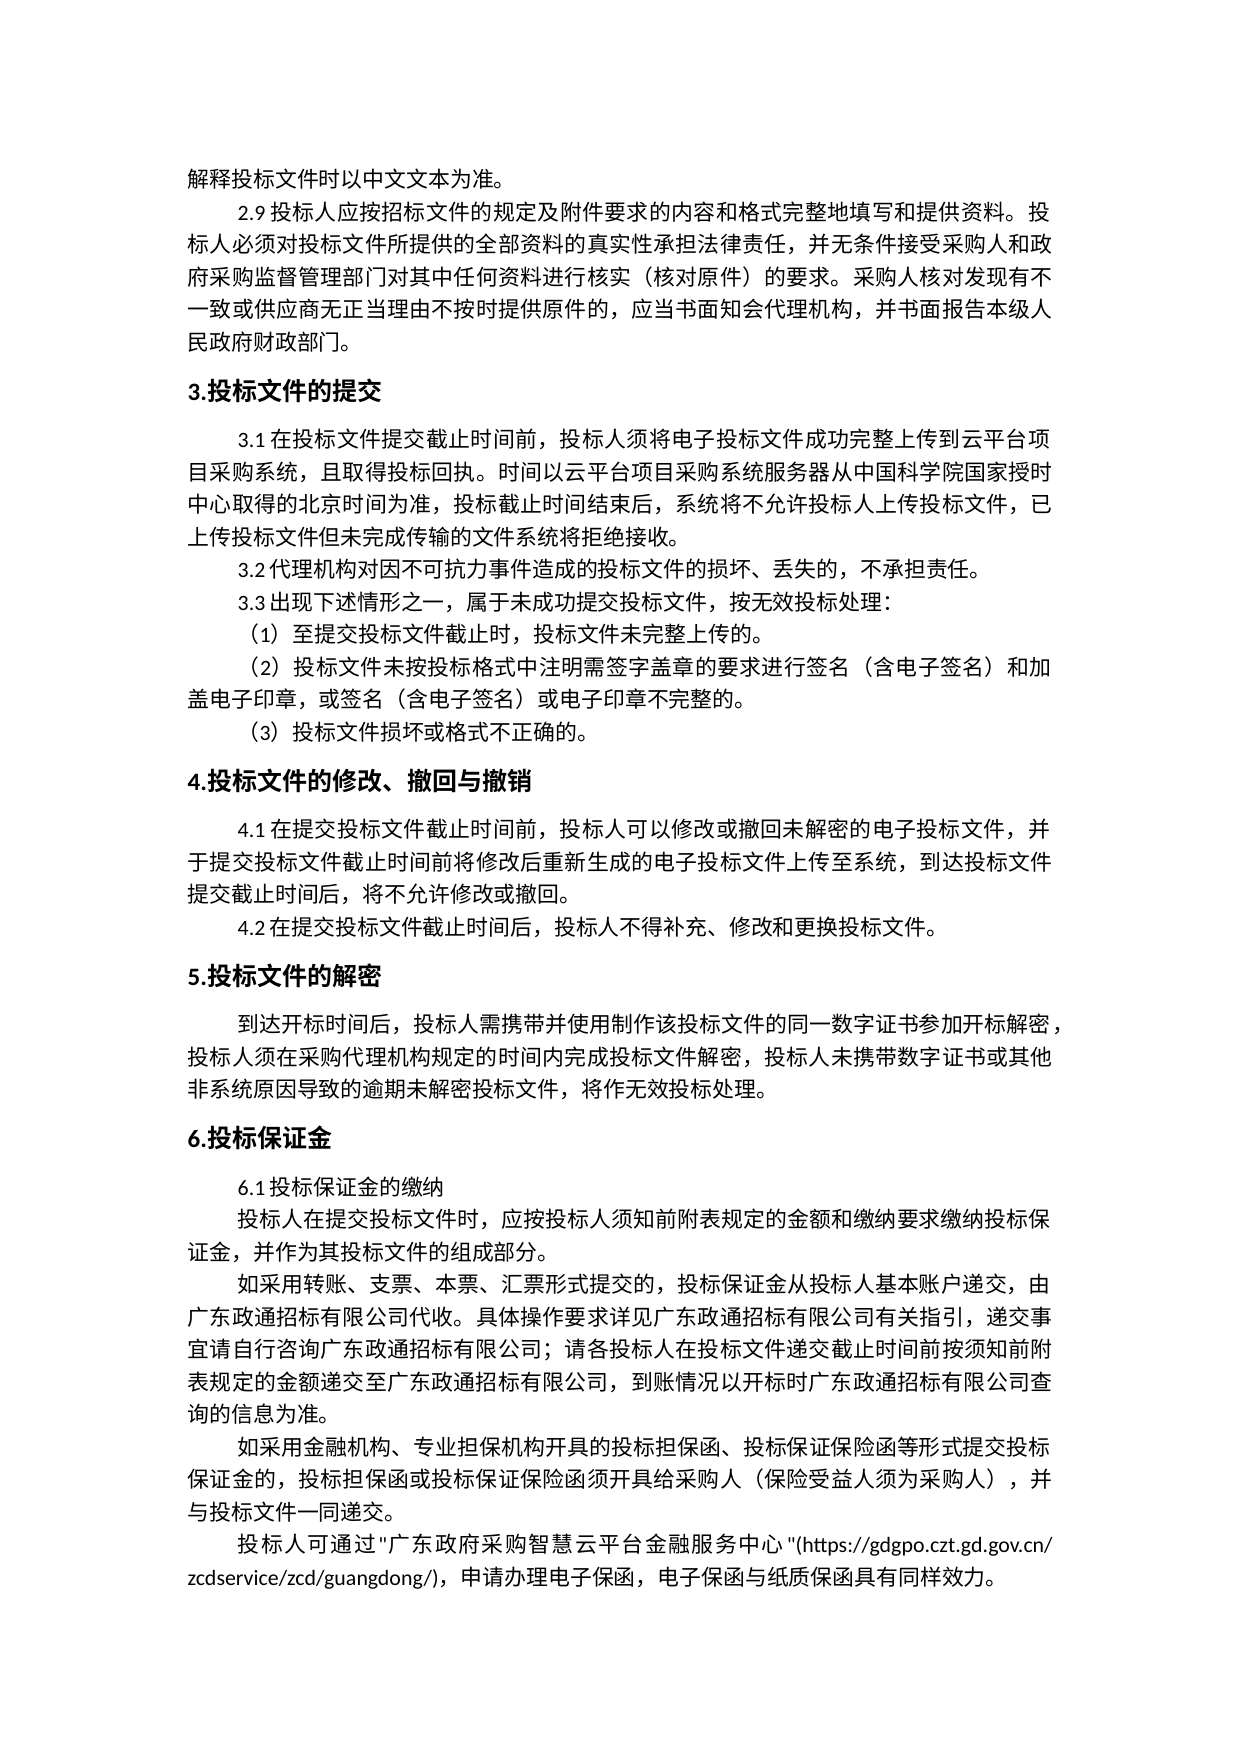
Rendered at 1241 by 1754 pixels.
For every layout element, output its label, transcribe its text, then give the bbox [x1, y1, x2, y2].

text 4.2在提交投标文件截止时间后，投标人不得补充、修改和更换投标文件。 [187, 909, 1053, 942]
text （3）投标文件损坏或格式不正确的。 [187, 714, 1053, 747]
text 到达开标时间后，投标人需携带并使用制作该投标文件的同一数字证书参加开标解密，投标人须在采购代理机构规定的时间内完成投标文件解密，投标人未携带数字证书或其他非系统原因导致的逾期未解密投标文件，将作无效投标处理。 [187, 1007, 1053, 1104]
text 6.投标保证金 [187, 1104, 1053, 1169]
text 如采用转账、支票、本票、汇票形式提交的，投标保证金从投标人基本账户递交，由广东政通招标有限公司代收。具体操作要求详见广东政通招标有限公司有关指引，递交事宜请自行咨询广东政通招标有限公司；请各投标人在投标文件递交截止时间前按须知前附表规定的金额递交至广东政通招标有限公司，到账情况以开标时广东政通招标有限公司查询的信息为准。 [187, 1267, 1053, 1429]
text 4.1在提交投标文件截止时间前，投标人可以修改或撤回未解密的电子投标文件，并于提交投标文件截止时间前将修改后重新生成的电子投标文件上传至系统，到达投标文件提交截止时间后，将不允许修改或撤回。 [187, 812, 1053, 909]
text 3.1在投标文件提交截止时间前，投标人须将电子投标文件成功完整上传到云平台项目采购系统，且取得投标回执。时间以云平台项目采购系统服务器从中国科学院国家授时中心取得的北京时间为准，投标截止时间结束后，系统将不允许投标人上传投标文件，已上传投标文件但未完成传输的文件系统将拒绝接收。 [187, 422, 1053, 552]
text 3.投标文件的提交 [187, 357, 1053, 422]
text （2）投标文件未按投标格式中注明需签字盖章的要求进行签名（含电子签名）和加盖电子印章，或签名（含电子签名）或电子印章不完整的。 [187, 649, 1053, 714]
text 4.投标文件的修改、撤回与撤销 [187, 747, 1053, 812]
text 3.2代理机构对因不可抗力事件造成的投标文件的损坏、丢失的，不承担责任。 [187, 552, 1053, 584]
text 投标人可通过"广东政府采购智慧云平台金融服务中心"(https://gdgpo.czt.gd.gov.cn/zcdservice/zcd/guangdong/)，申请办理电子保函，电子保函与纸质保函具有同样效力。 [187, 1527, 1053, 1592]
text 投标人在提交投标文件时，应按投标人须知前附表规定的金额和缴纳要求缴纳投标保证金，并作为其投标文件的组成部分。 [187, 1202, 1053, 1267]
text 5.投标文件的解密 [187, 942, 1053, 1007]
text 如采用金融机构、专业担保机构开具的投标担保函、投标保证保险函等形式提交投标保证金的，投标担保函或投标保证保险函须开具给采购人（保险受益人须为采购人），并与投标文件一同递交。 [187, 1429, 1053, 1527]
text （1）至提交投标文件截止时，投标文件未完整上传的。 [187, 617, 1053, 649]
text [187, 162, 1053, 194]
text 6.1投标保证金的缴纳 [187, 1169, 1053, 1202]
text 2.9投标人应按招标文件的规定及附件要求的内容和格式完整地填写和提供资料。投标人必须对投标文件所提供的全部资料的真实性承担法律责任，并无条件接受采购人和政府采购监督管理部门对其中任何资料进行核实（核对原件）的要求。采购人核对发现有不一致或供应商无正当理由不按时提供原件的，应当书面知会代理机构，并书面报告本级人民政府财政部门。 [187, 194, 1053, 357]
text 3.3出现下述情形之一，属于未成功提交投标文件，按无效投标处理： [187, 584, 1053, 617]
